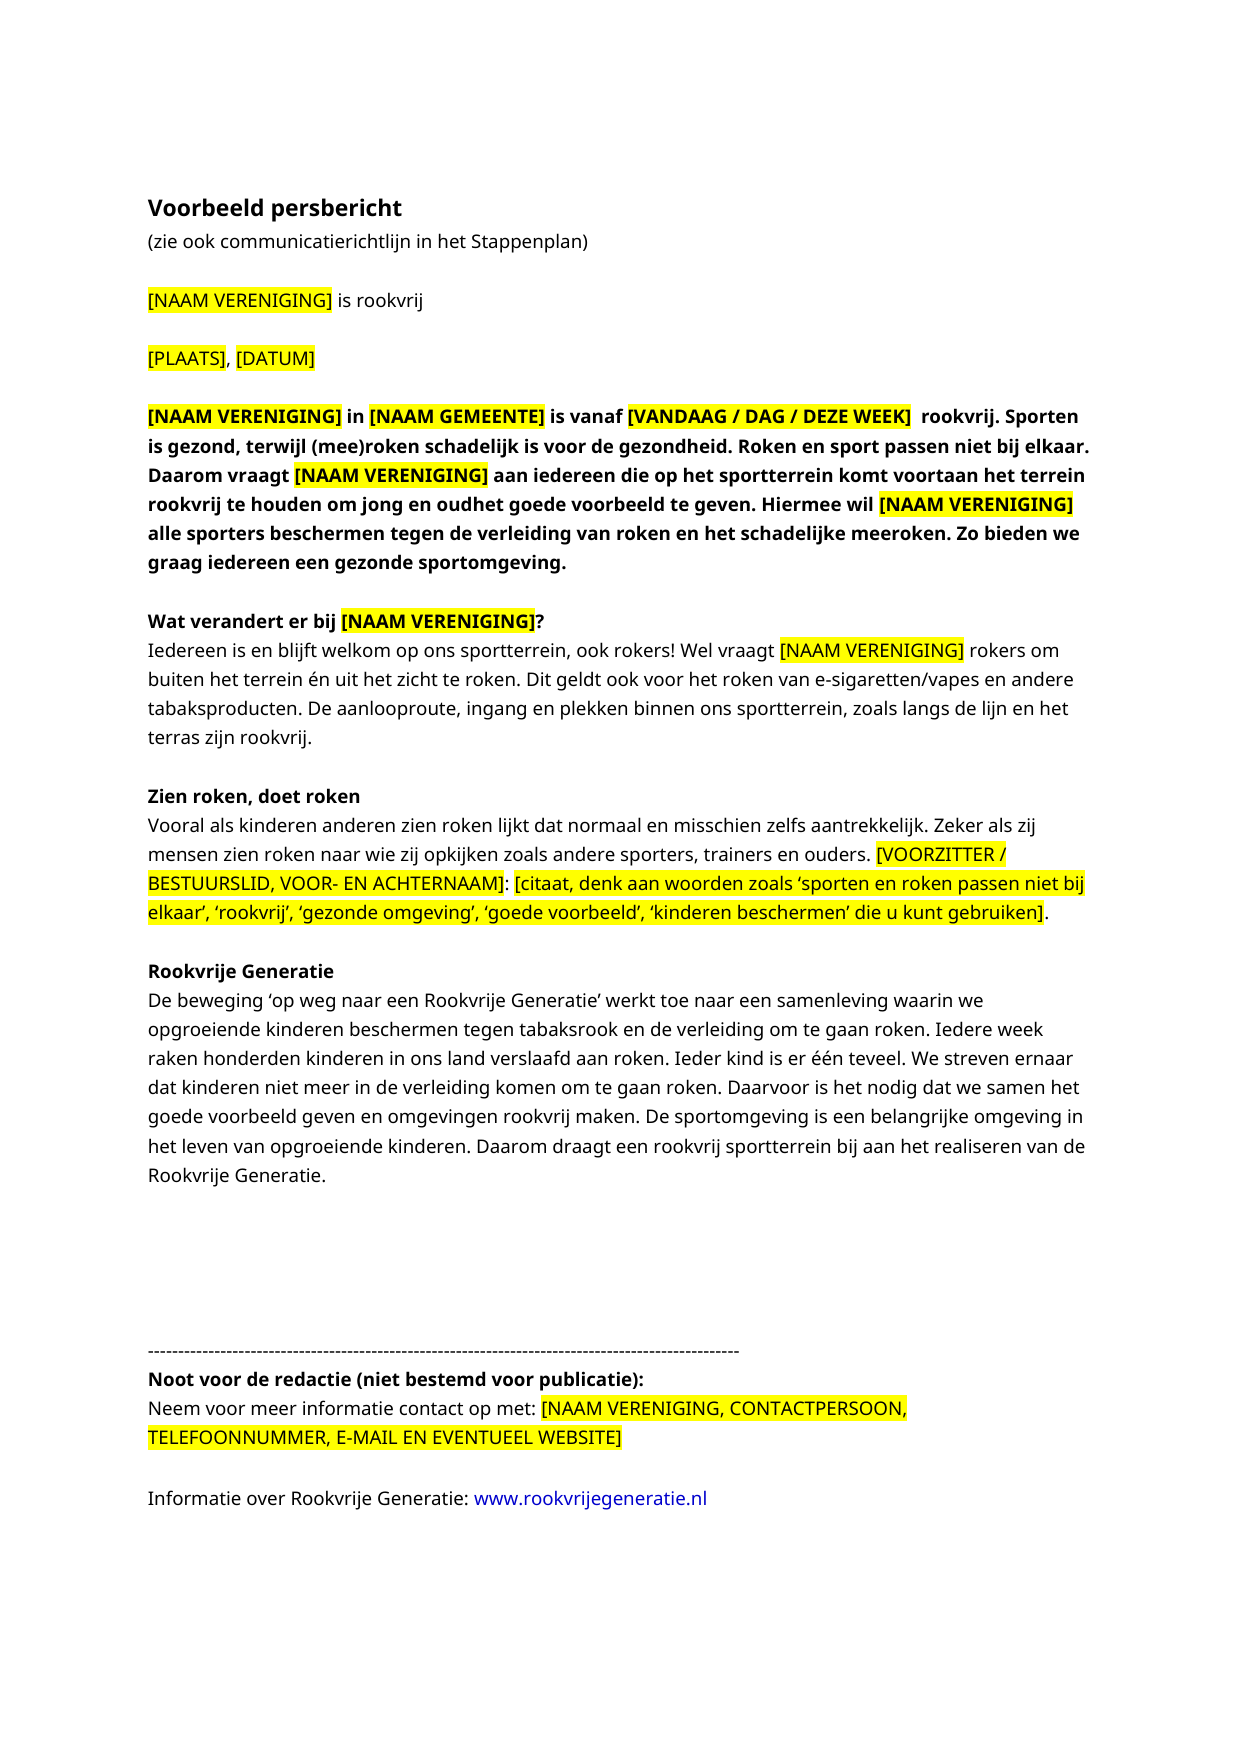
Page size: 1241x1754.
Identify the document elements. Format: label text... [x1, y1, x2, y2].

text [NAAM VERENIGING] is rookvrij [148, 283, 1092, 313]
text De beweging ‘op weg naar een Rookvrije Generatie’ werkt toe naar een samenleving waarin we opgroeiende kinderen beschermen tegen tabaksrook en de verleiding om te gaan roken. Iedere week raken honderden kinderen in ons land verslaafd aan roken. Ieder kind is er één teveel. We streven ernaar dat kinderen niet meer in de verleiding komen om te gaan roken. Daarvoor is het nodig dat we samen het goede voorbeeld geven en omgevingen rookvrij maken. De sportomgeving is een belangrijke omgeving in het leven van opgroeiende kinderen. Daarom draagt een rookvrij sportterrein bij aan het realiseren van de Rookvrije Generatie. [148, 983, 1092, 1188]
text Wat verandert er bij [NAAM VERENIGING]? [148, 604, 1092, 633]
text [NAAM VERENIGING] in [NAAM GEMEENTE] is vanaf [VANDAAG / DAG / DEZE WEEK] rookvrij. Sporten is gezond, terwijl (mee)roken schadelijk is voor de gezondheid. Roken en sport passen niet bij elkaar. Daarom vraagt [NAAM VERENIGING] aan iedereen die op het sportterrein komt voortaan het terrein rookvrij te houden om jong en oudhet goede voorbeeld te geven. Hiermee wil [NAAM VERENIGING] alle sporters beschermen tegen de verleiding van roken en het schadelijke meeroken. Zo bieden we graag iedereen een gezonde sportomgeving. [148, 400, 1092, 575]
text -------------------------------------------------------------------------------------------------- [148, 1333, 1092, 1363]
text Rookvrije Generatie [148, 954, 1092, 983]
text Zien roken, doet roken [148, 779, 1092, 808]
text (zie ook communicatierichtlijn in het Stappenplan) [148, 223, 1092, 254]
text Vooral als kinderen anderen zien roken lijkt dat normaal en misschien zelfs aantrekkelijk. Zeker als zij mensen zien roken naar wie zij opkijken zoals andere sporters, trainers en ouders. [VOORZITTER / BESTUURSLID, VOOR- EN ACHTERNAAM]: [citaat, denk aan woorden zoals ‘sporten en roken passen niet bij elkaar’, ‘rookvrij’, ‘gezonde omgeving’, ‘goede voorbeeld’, ‘kinderen beschermen’ die u kunt gebruiken]. [148, 808, 1092, 925]
text Noot voor de redactie (niet bestemd voor publicatie): [148, 1363, 1092, 1392]
text Informatie over Rookvrije Generatie: www.rookvrijegeneratie.nl [148, 1481, 1092, 1511]
text [PLAATS], [DATUM] [148, 342, 1092, 371]
subtitle Voorbeeld persbericht [148, 192, 1092, 223]
text Neem voor meer informatie contact op met: [NAAM VERENIGING, CONTACTPERSOON, TELEFOONNUMMER, E-MAIL EN EVENTUEEL WEBSITE] [148, 1392, 1092, 1450]
text Iedereen is en blijft welkom op ons sportterrein, ook rokers! Wel vraagt [NAAM VERENIGING] rokers om buiten het terrein én uit het zicht te roken. Dit geldt ook voor het roken van e-sigaretten/vapes en andere tabaksproducten. De aanlooproute, ingang en plekken binnen ons sportterrein, zoals langs de lijn en het terras zijn rookvrij. [148, 633, 1092, 750]
